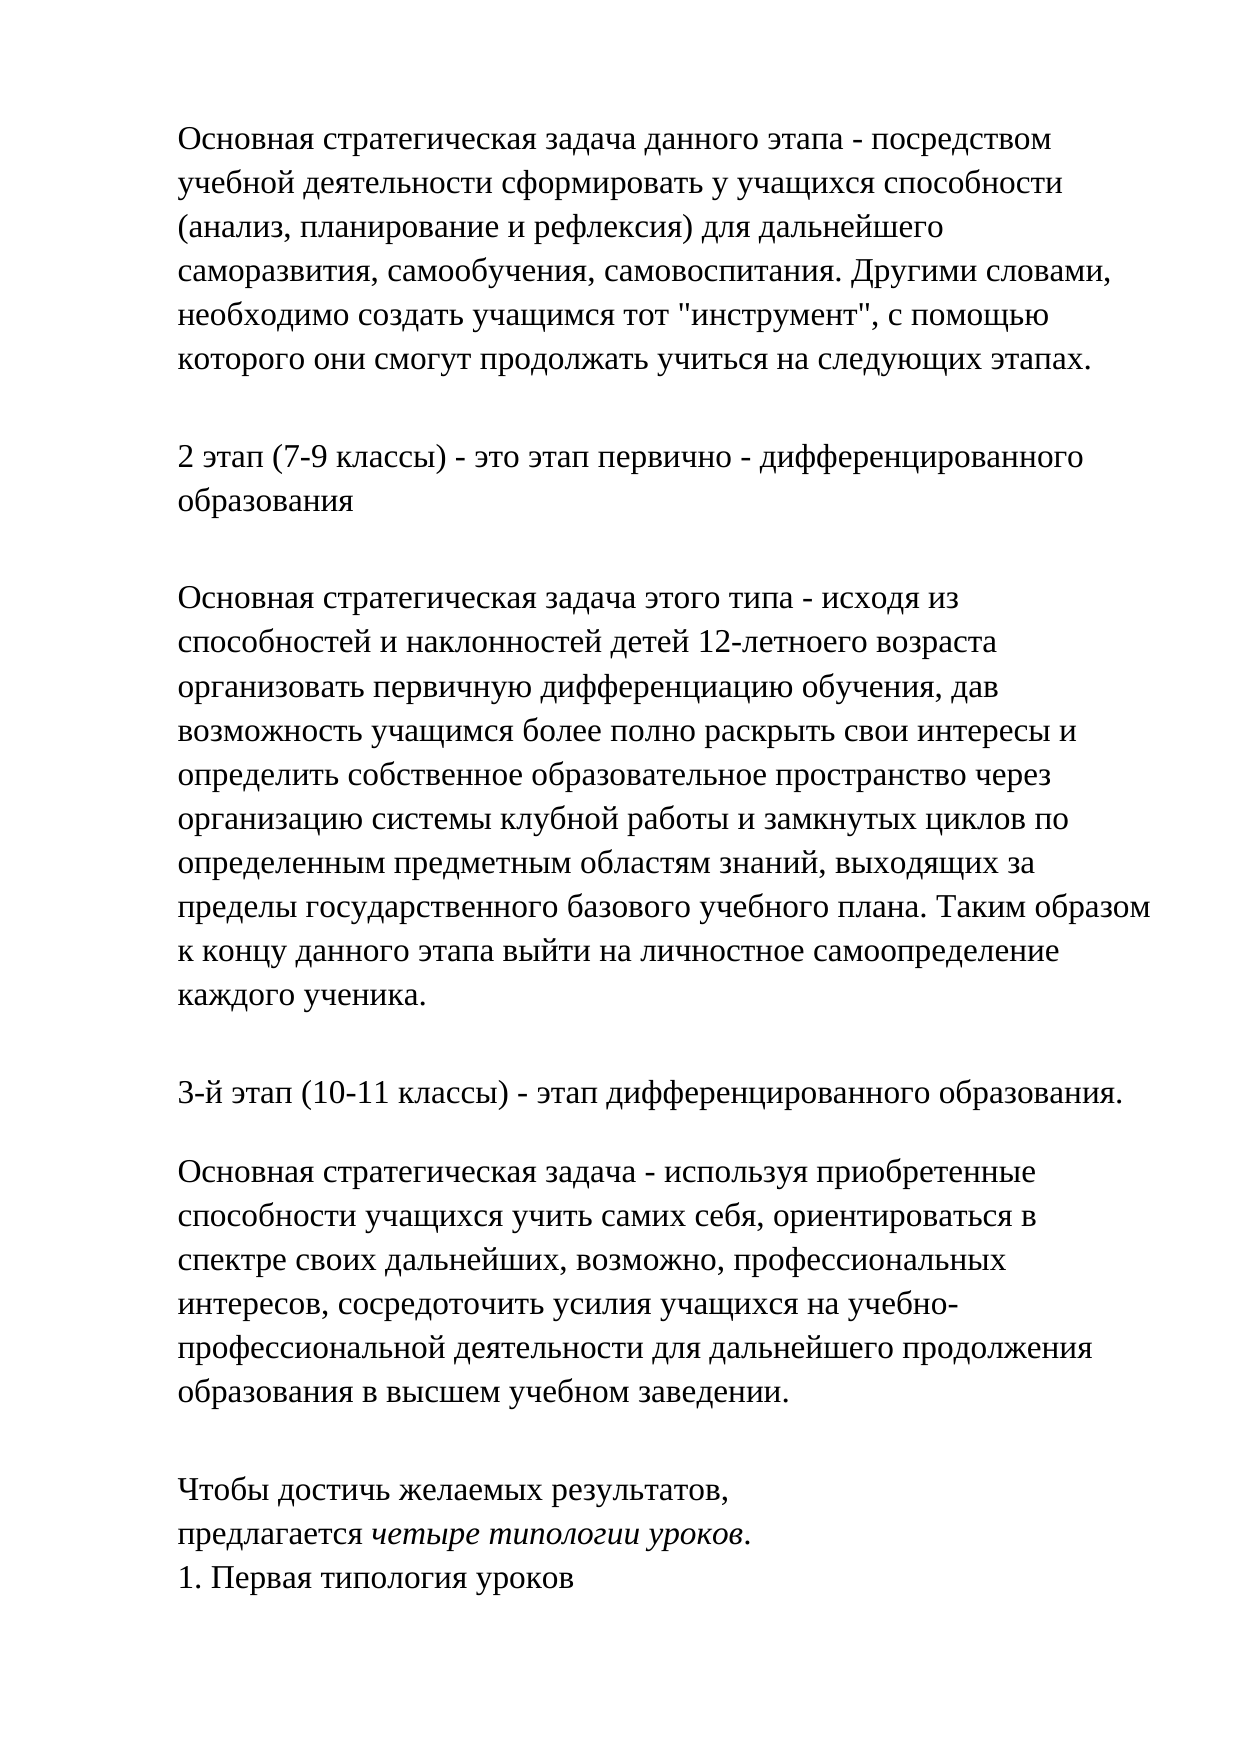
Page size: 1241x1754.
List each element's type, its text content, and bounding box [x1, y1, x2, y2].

text 3-й этап (10-11 классы) - этап дифференцированного образования. [177, 1072, 1152, 1110]
subtitle Основная стратегическая задача - используя приобретенные способности учащихся учить самих себя, ориентироваться в спектре своих дальнейших, возможно, профессиональных интересов, сосредоточить усилия учащихся на учебно-профессиональной деятельности для дальнейшего продолжения образования в высшем учебном заведении. [177, 1151, 1152, 1409]
text 1. Первая типология уроков [177, 1557, 1152, 1595]
subtitle Чтобы достичь желаемых результатов, предлагается четыре типологии уроков. [177, 1469, 1152, 1551]
subtitle Основная стратегическая задача этого типа - исходя из способностей и наклонностей детей 12-летноего возраста организовать первичную дифференциацию обучения, дав возможность учащимся более полно раскрыть свои интересы и определить собственное образовательное пространство через организацию системы клубной работы и замкнутых циклов по определенным предметным областям знаний, выходящих за пределы государственного базового учебного плана. Таким образом к концу данного этапа выйти на личностное самоопределение каждого ученика. [177, 578, 1152, 1013]
subtitle Основная стратегическая задача данного этапа - посредством учебной деятельности сформировать у учащихся способности (анализ, планирование и рефлексия) для дальнейшего саморазвития, самообучения, самовоспитания. Другими словами, необходимо создать учащимся тот "инструмент", с помощью которого они смогут продолжать учиться на следующих этапах. [177, 118, 1152, 377]
subtitle 2 этап (7-9 классы) - это этап первично - дифференцированного образования [177, 436, 1152, 518]
